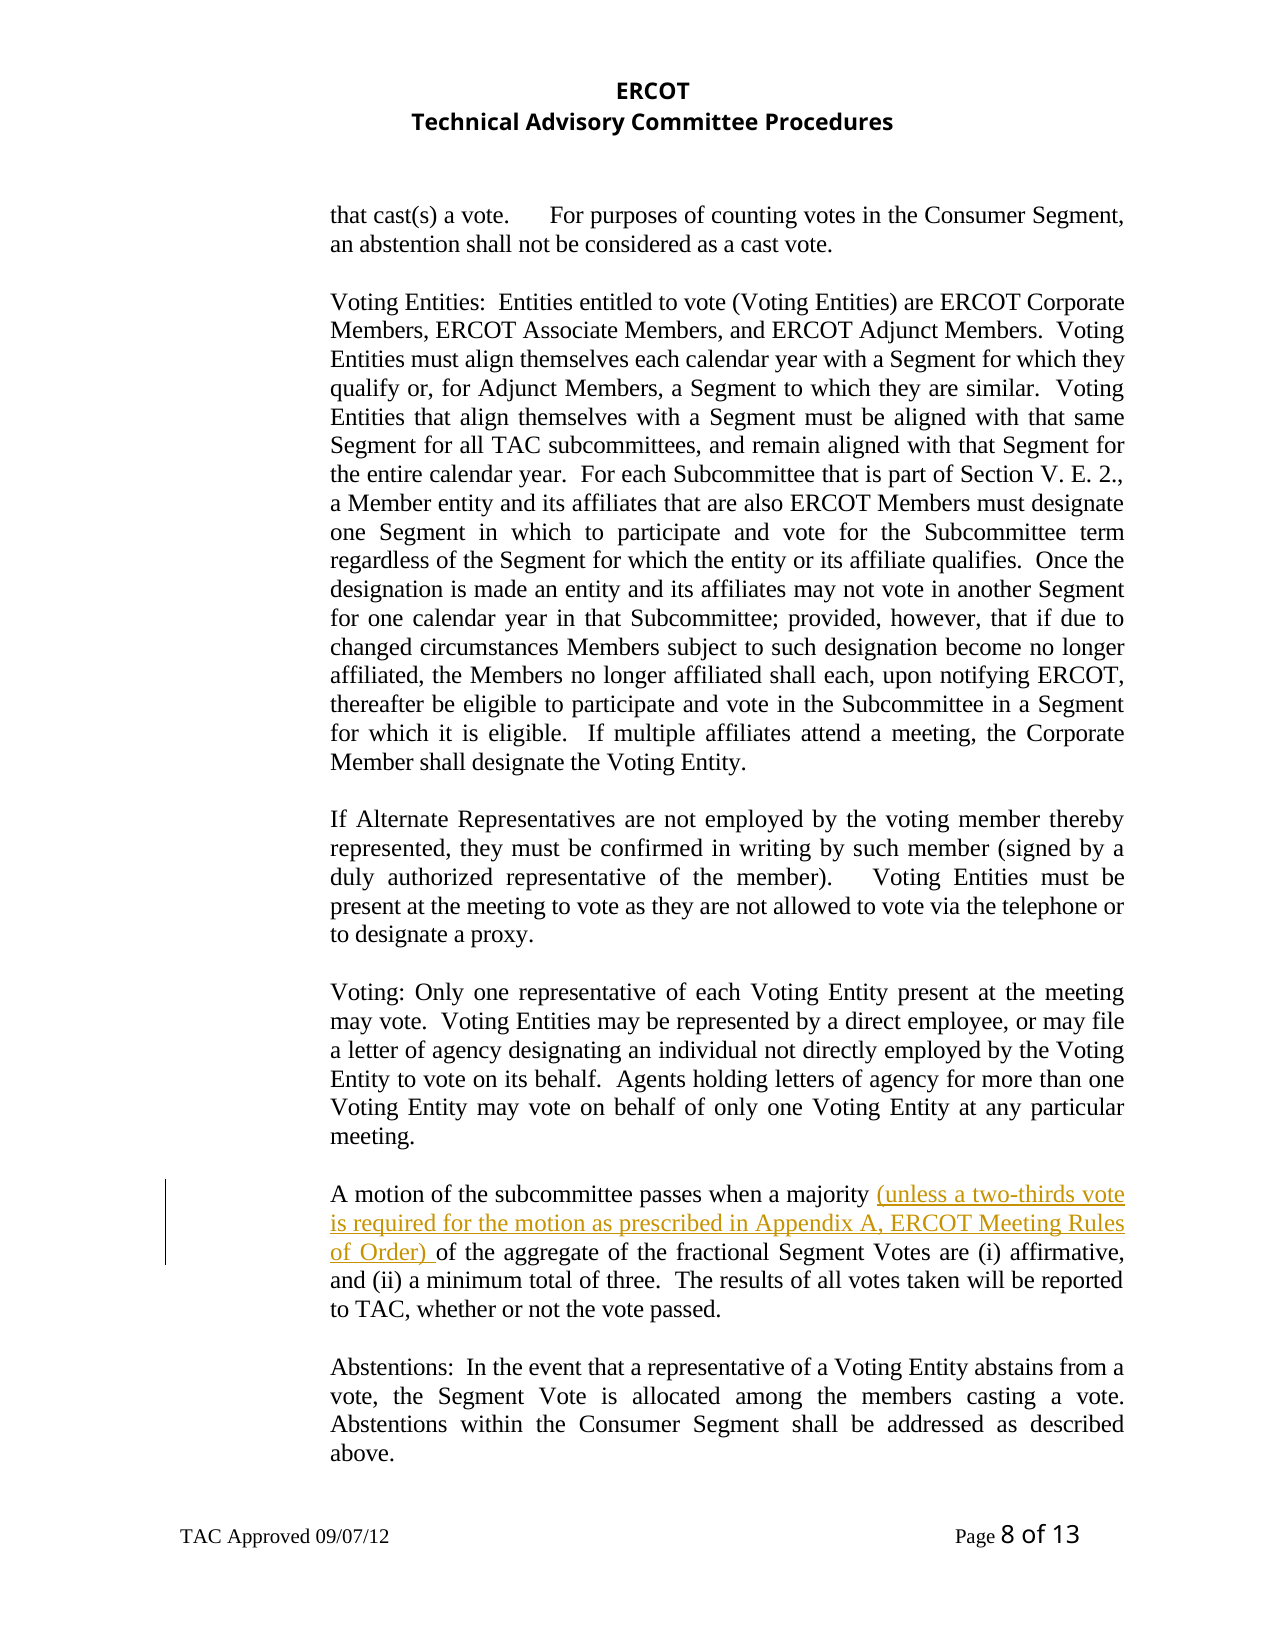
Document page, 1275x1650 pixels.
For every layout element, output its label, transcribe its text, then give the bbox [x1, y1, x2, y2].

text A motion of the subcommittee passes when a majority of the aggregate of the fractional Segment Votes are (i) affirmative, and (ii) a minimum total of three. The results of all votes taken will be reported to TAC, whether or not the vote passed. [330, 1179, 1125, 1233]
text A motion of the subcommittee passes when a majority of the aggregate of the fractional Segment Votes are (i) affirmative, and (ii) a minimum total of three. The results of all votes taken will be reported to TAC, whether or not the vote passed. [330, 1234, 1125, 1323]
text If Alternate Representatives are not employed by the voting member thereby represented, they must be confirmed in writing by such member (signed by a duly authorized representative of the member). Voting Entities must be present at the meeting to vote as they are not allowed to vote via the telephone or to designate a proxy. [330, 804, 1125, 948]
text Voting: Only one representative of each Voting Entity present at the meeting may vote. Voting Entities may be represented by a direct employee, or may file a letter of agency designating an individual not directly employed by the Voting Entity to vote on its behalf. Agents holding letters of agency for more than one Voting Entity may vote on behalf of only one Voting Entity at any particular meeting. [330, 977, 1125, 1150]
text Voting Entities: Entities entitled to vote (Voting Entities) are ERCOT Corporate Members, ERCOT Associate Members, and ERCOT Adjunct Members. Voting Entities must align themselves each calendar year with a Segment for which they qualify or, for Adjunct Members, a Segment to which they are similar. Voting Entities that align themselves with a Segment must be aligned with that same Segment for all TAC subcommittees, and remain aligned with that Segment for the entire calendar year. For each Subcommittee that is part of Section V. E. 2., a Member entity and its affiliates that are also ERCOT Members must designate one Segment in which to participate and vote for the Subcommittee term regardless of the Segment for which the entity or its affiliate qualifies. Once the designation is made an entity and its affiliates may not vote in another Segment for one calendar year in that Subcommittee; provided, however, that if due to changed circumstances Members subject to such designation become no longer affiliated, the Members no longer affiliated shall each, upon notifying ERCOT, thereafter be eligible to participate and vote in the Subcommittee in a Segment for which it is eligible. If multiple affiliates attend a meeting, the Corporate Member shall designate the Voting Entity. [330, 287, 1125, 775]
text Abstentions: In the event that a representative of a Voting Entity abstains from a vote, the Segment Vote is allocated among the members casting a vote. Abstentions within the Consumer Segment shall be addressed as described above. [330, 1352, 1125, 1467]
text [330, 200, 1125, 257]
